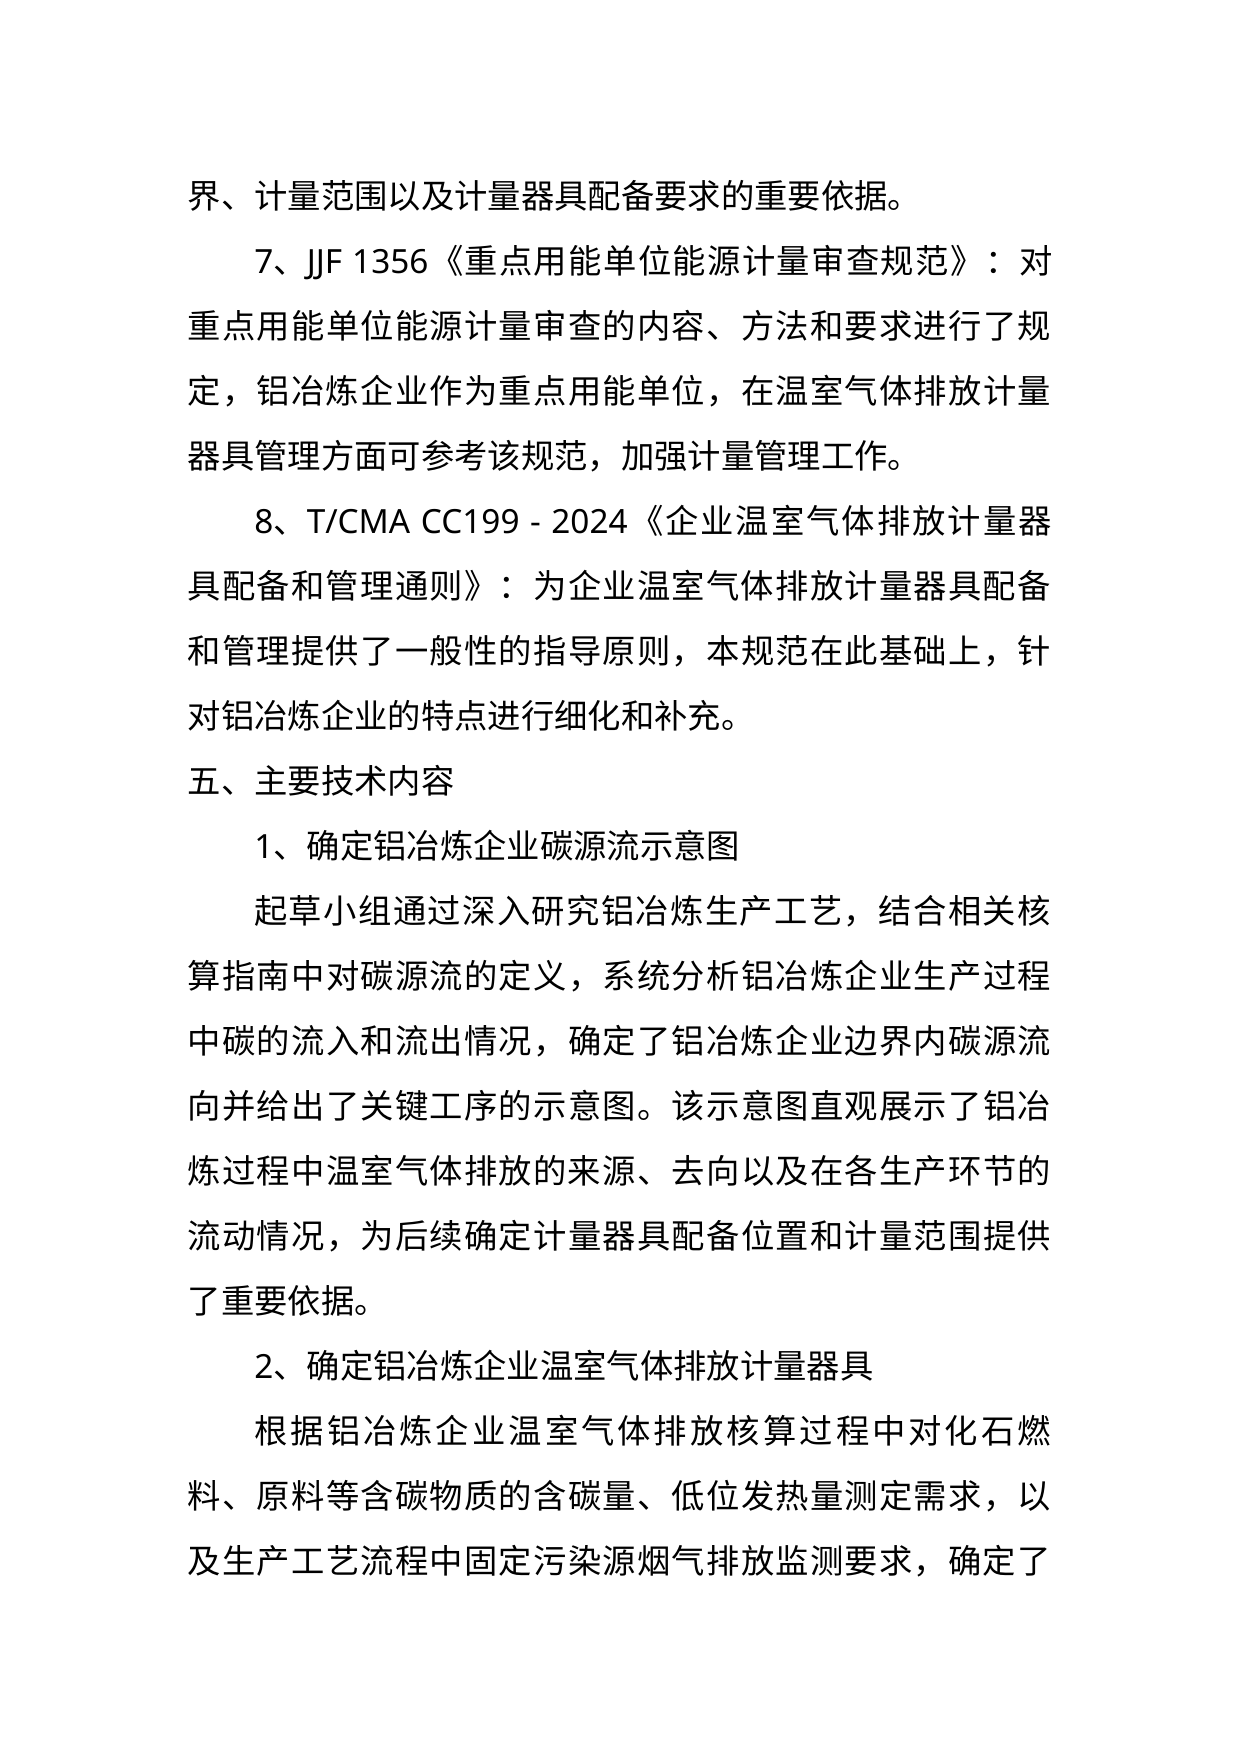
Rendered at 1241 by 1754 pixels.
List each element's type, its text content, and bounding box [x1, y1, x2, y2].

list 主要技术内容 [187, 747, 1053, 812]
list T/CMA CC199 - 2024《企业温室气体排放计量器具配备和管理通则》：为企业温室气体排放计量器具配备和管理提供了一般性的指导原则，本规范在此基础上，针对铝冶炼企业的特点进行细化和补充。 [187, 487, 1053, 747]
list 1、确定铝冶炼企业碳源流示意图 [187, 812, 1053, 877]
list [187, 1397, 1053, 1592]
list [187, 162, 1053, 227]
list 起草小组通过深入研究铝冶炼生产工艺，结合相关核算指南中对碳源流的定义，系统分析铝冶炼企业生产过程中碳的流入和流出情况，确定了铝冶炼企业边界内碳源流向并给出了关键工序的示意图。该示意图直观展示了铝冶炼过程中温室气体排放的来源、去向以及在各生产环节的流动情况，为后续确定计量器具配备位置和计量范围提供了重要依据。 [187, 877, 1053, 1332]
list 2、确定铝冶炼企业温室气体排放计量器具 [187, 1332, 1053, 1397]
list JJF 1356《重点用能单位能源计量审查规范》：对重点用能单位能源计量审查的内容、方法和要求进行了规定，铝冶炼企业作为重点用能单位，在温室气体排放计量器具管理方面可参考该规范，加强计量管理工作。 [187, 227, 1053, 487]
